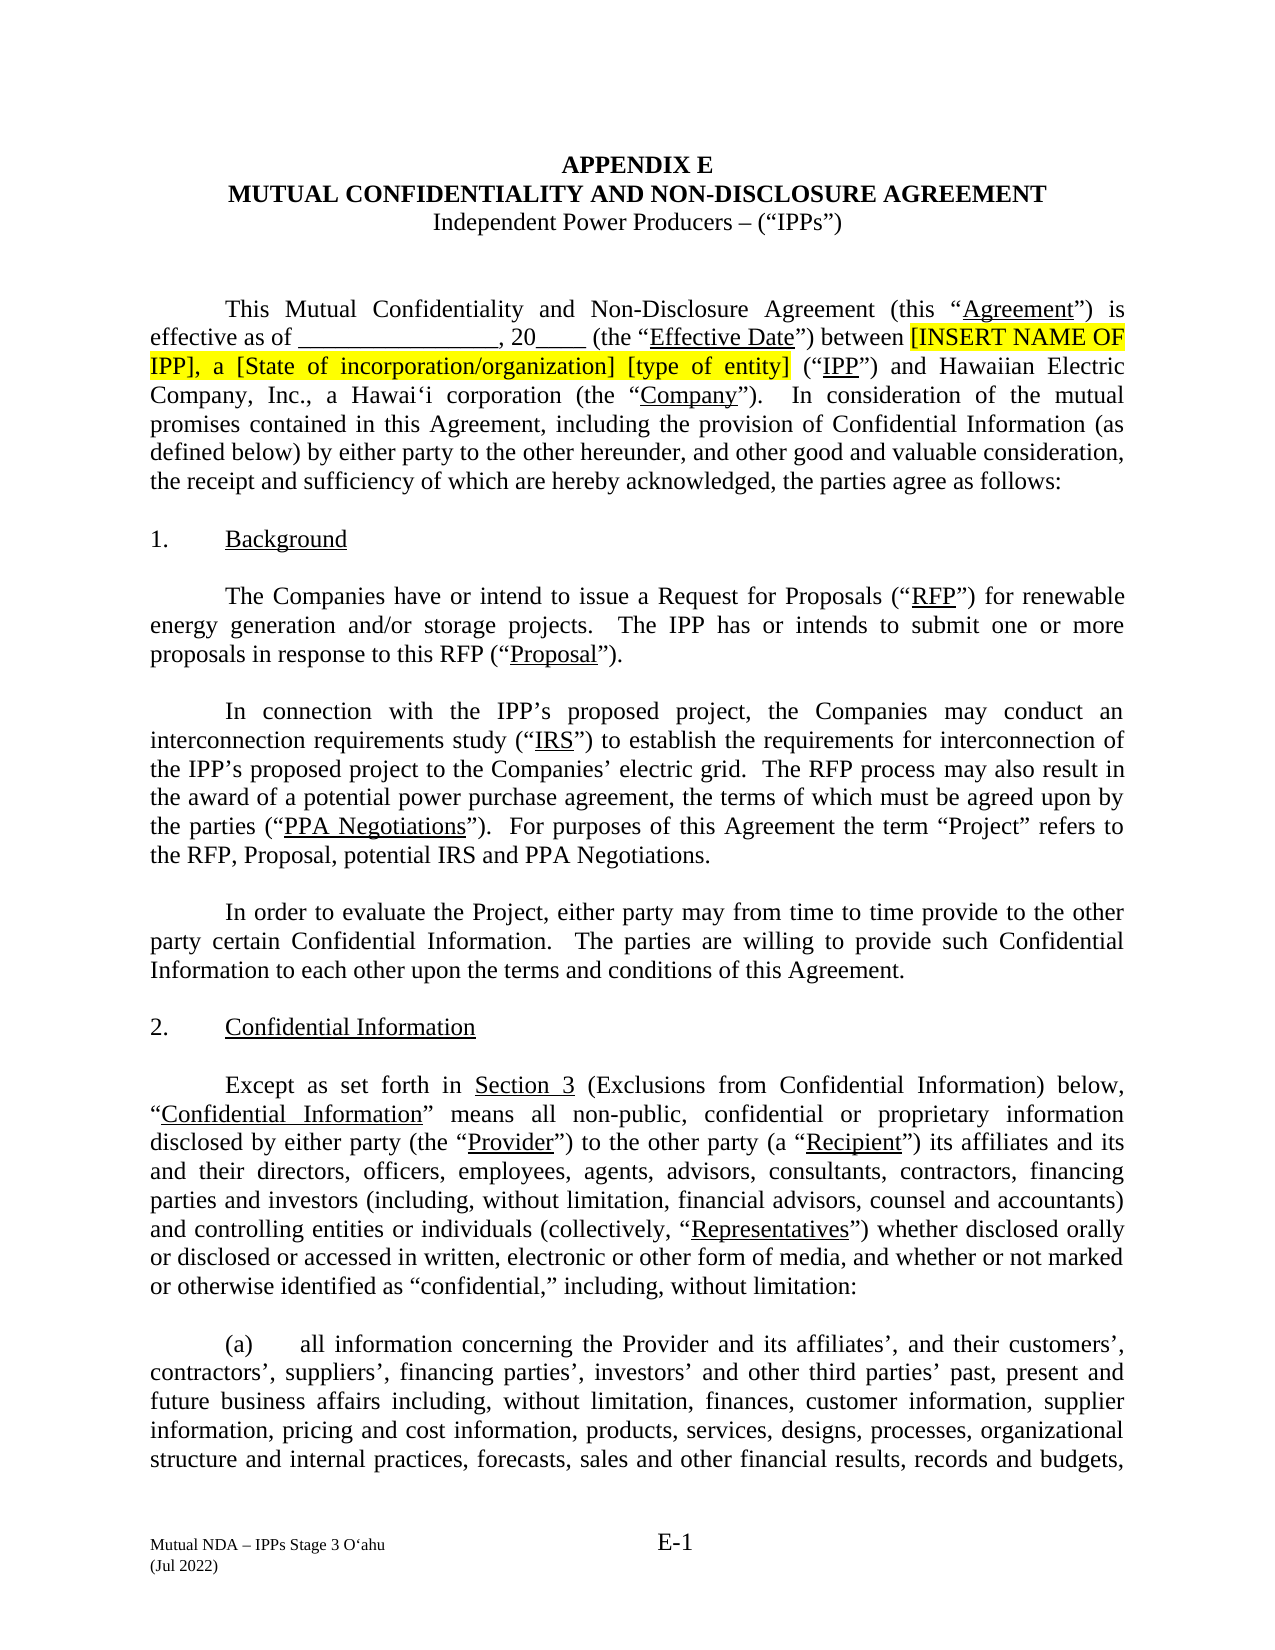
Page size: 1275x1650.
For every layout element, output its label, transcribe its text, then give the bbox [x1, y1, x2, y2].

text Except as set forth in Section 3 (Exclusions from Confidential Information) below, “Confidential Information” means all non-public, confidential or proprietary information disclosed by either party (the “Provider”) to the other party (a “Recipient”) its affiliates and its and their directors, officers, employees, agents, advisors, consultants, contractors, financing parties and investors (including, without limitation, financial advisors, counsel and accountants) and controlling entities or individuals (collectively, “Representatives”) whether disclosed orally or disclosed or accessed in written, electronic or other form of media, and whether or not marked or otherwise identified as “confidential,” including, without limitation: [150, 1070, 1125, 1300]
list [150, 1329, 1125, 1472]
list Confidential Information [150, 1012, 1125, 1041]
text The Companies have or intend to issue a Request for Proposals (“RFP”) for renewable energy generation and/or storage projects. The IPP has or intends to submit one or more proposals in response to this RFP (“Proposal”). [150, 581, 1125, 667]
text Independent Power Producers – (“IPPs”) [150, 207, 1125, 236]
text In order to evaluate the Project, either party may from time to time provide to the other party certain Confidential Information. The parties are willing to provide such Confidential Information to each other upon the terms and conditions of this Agreement. [150, 897, 1125, 984]
list Background [150, 524, 1125, 552]
text MUTUAL CONFIDENTIALITY AND NON-DISCLOSURE AGREEMENT [150, 179, 1125, 207]
text This Mutual Confidentiality and Non-Disclosure Agreement (this “Agreement”) is effective as of ________________, 20____ (the “Effective Date”) between [INSERT NAME OF IPP], a [State of incorporation/organization] [type of entity] (“IPP”) and Hawaiian Electric Company, Inc., a Hawaiʻi corporation (the “Company”). In consideration of the mutual promises contained in this Agreement, including the provision of Confidential Information (as defined below) by either party to the other hereunder, and other good and valuable consideration, the receipt and sufficiency of which are hereby acknowledged, the parties agree as follows: [150, 294, 1125, 495]
text APPENDIX E [150, 150, 1125, 179]
text In connection with the IPP’s proposed project, the Companies may conduct an interconnection requirements study (“IRS”) to establish the requirements for interconnection of the IPP’s proposed project to the Companies’ electric grid. The RFP process may also result in the award of a potential power purchase agreement, the terms of which must be agreed upon by the parties (“PPA Negotiations”). For purposes of this Agreement the term “Project” refers to the RFP, Proposal, potential IRS and PPA Negotiations. [150, 696, 1125, 869]
